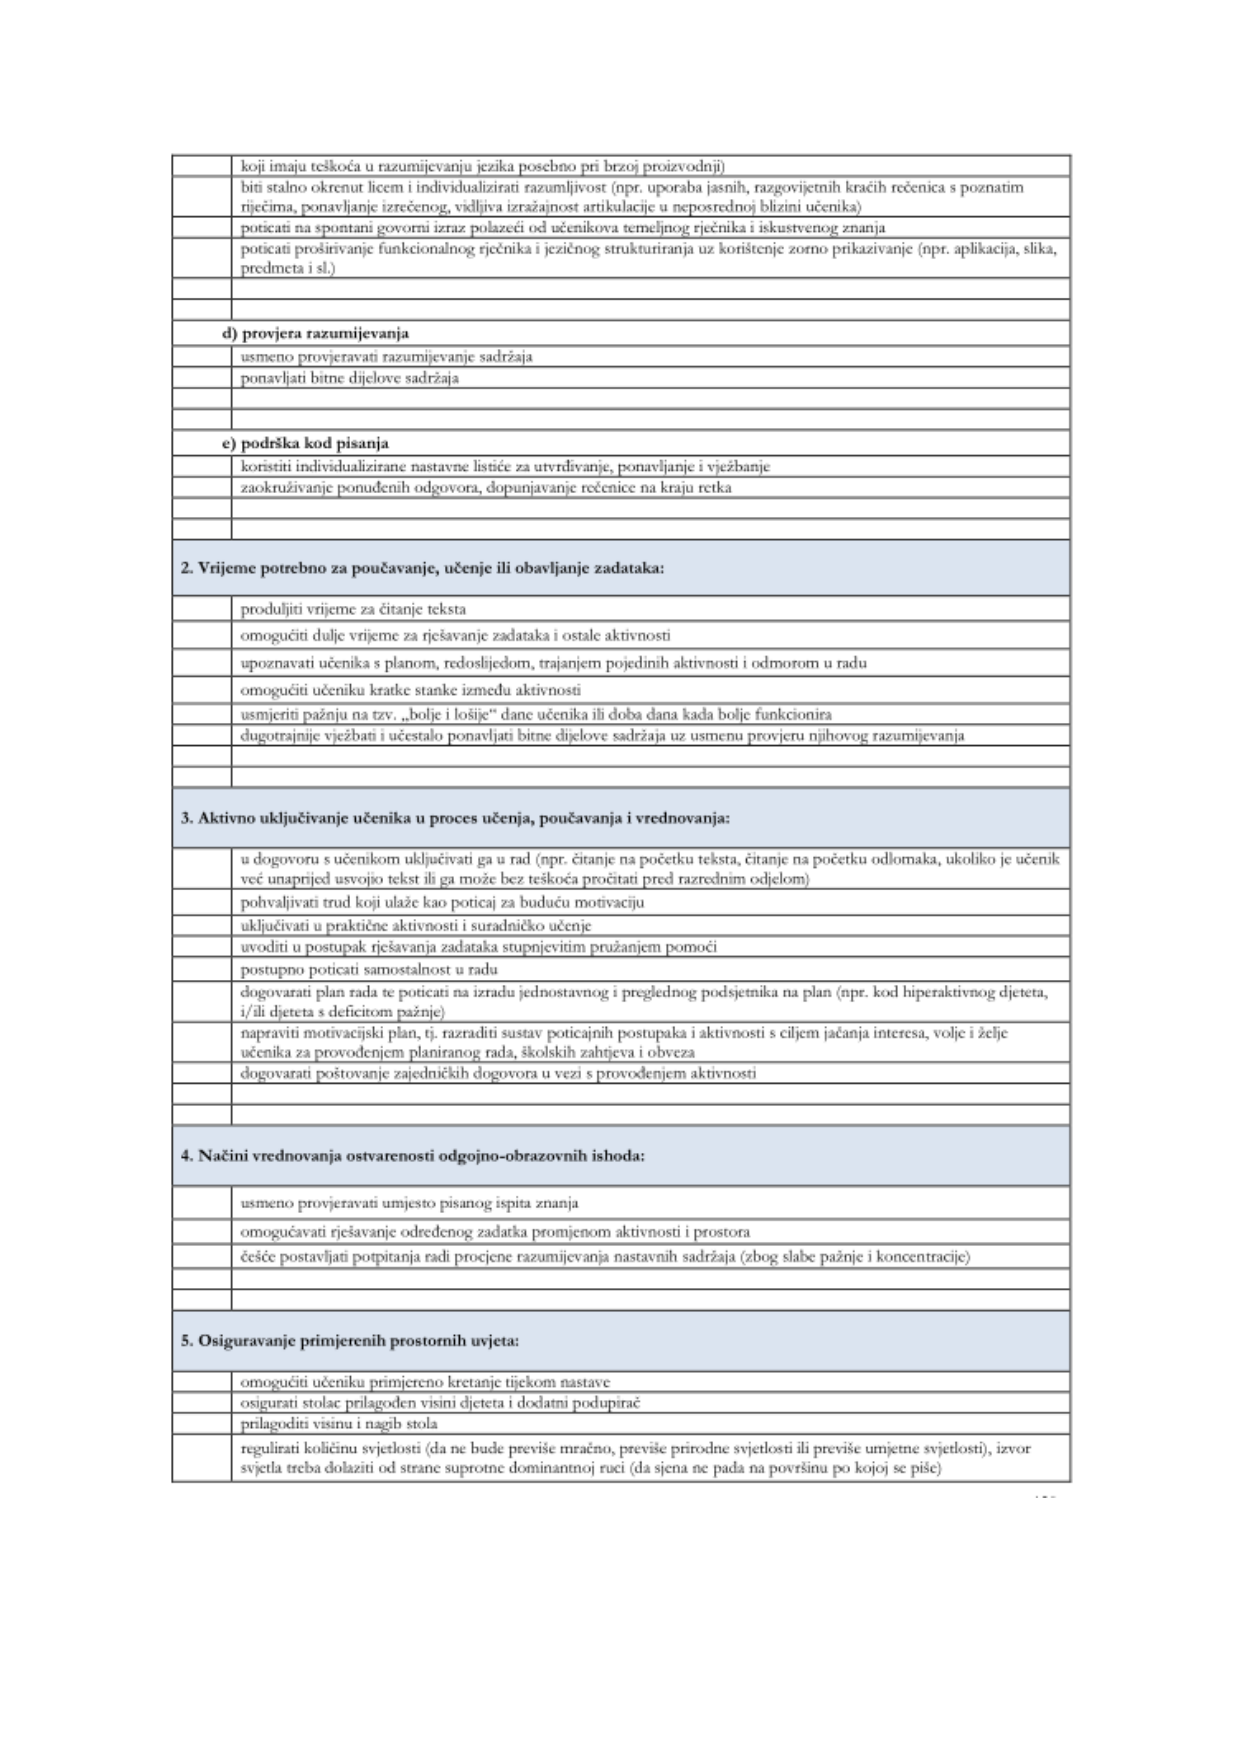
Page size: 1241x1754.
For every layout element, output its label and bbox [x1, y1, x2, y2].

picture [147, 147, 1080, 1498]
